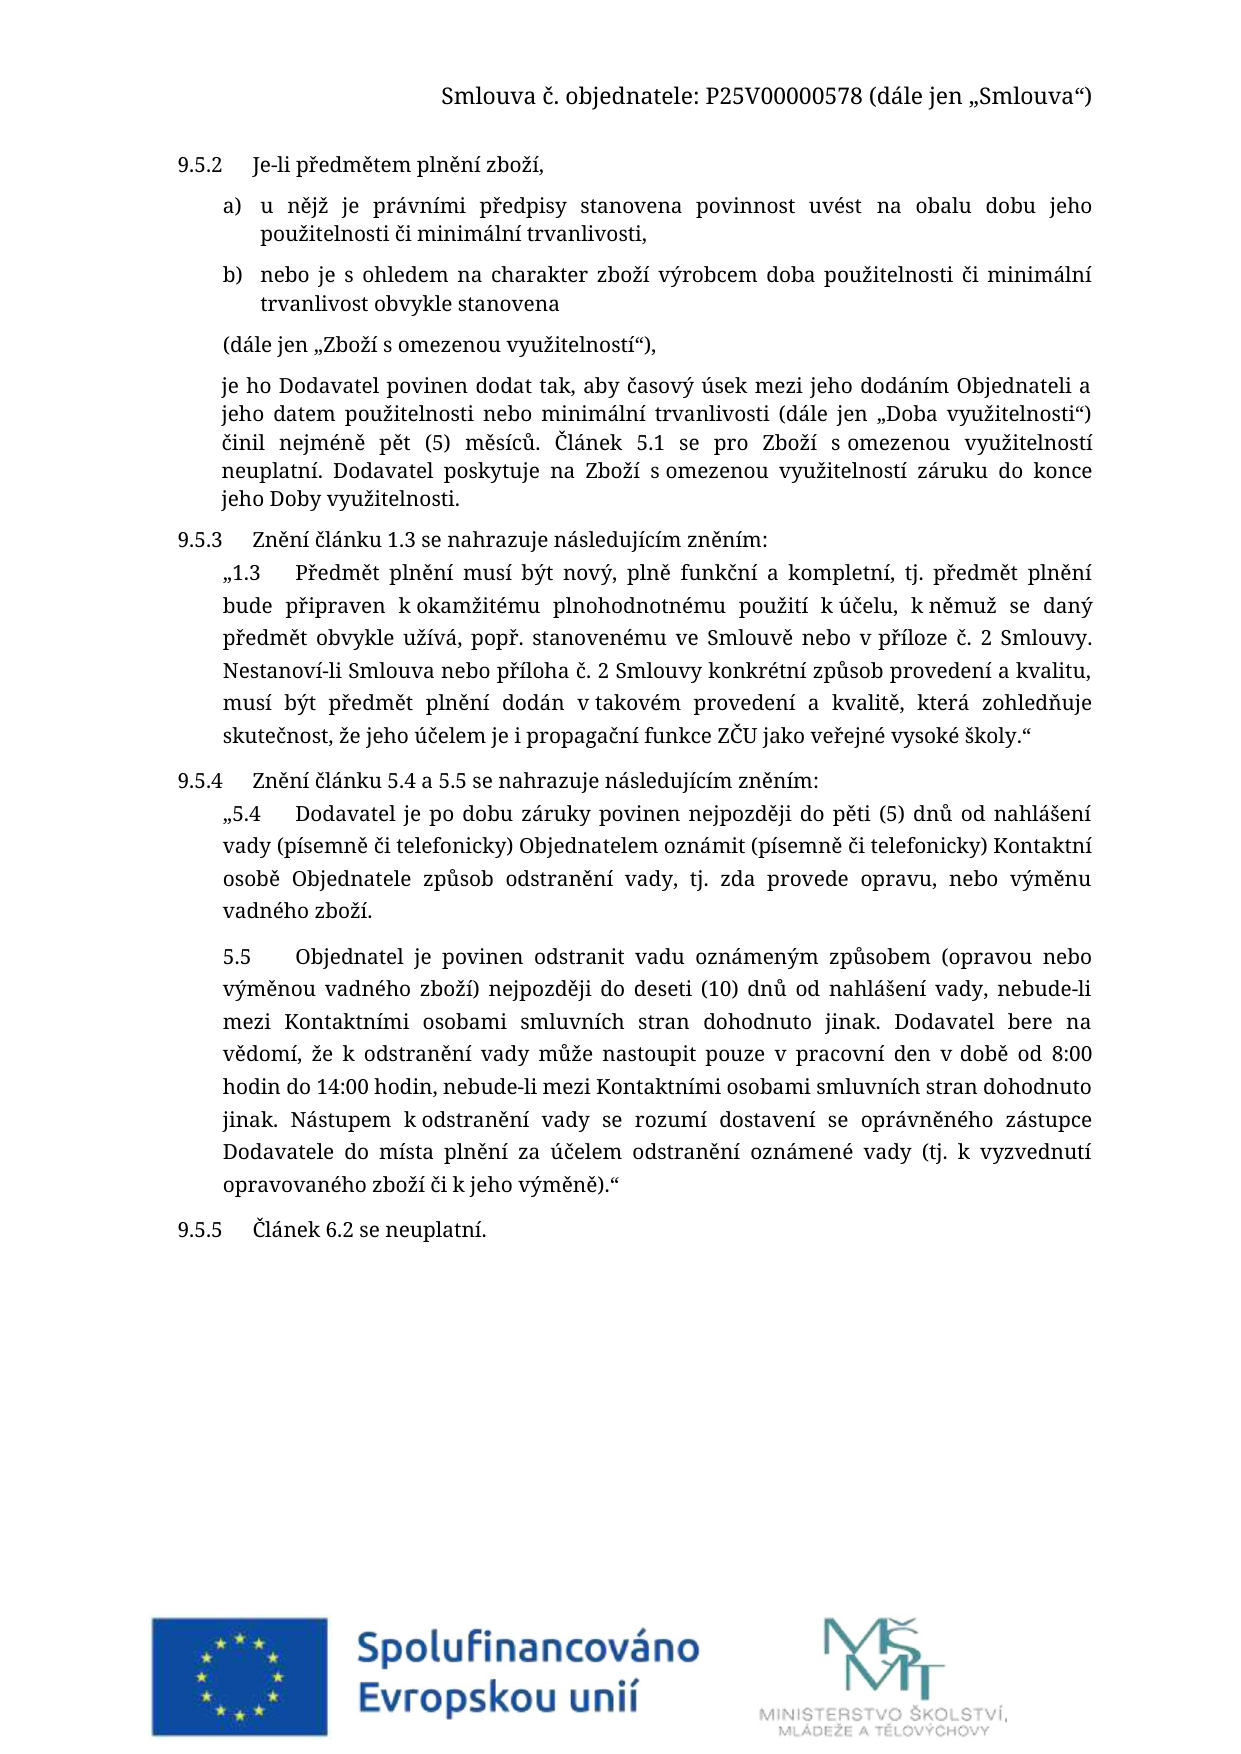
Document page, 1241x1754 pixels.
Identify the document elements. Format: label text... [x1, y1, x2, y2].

text (dále jen „Zboží s omezenou využitelností“), [223, 330, 1093, 358]
list „5.4 Dodavatel je po dobu záruky povinen nejpozději do pěti (5) dnů od nahlášení vady (písemně či telefonicky) Objednatelem oznámit (písemně či telefonicky) Kontaktní osobě Objednatele způsob odstranění vady, tj. zda provede opravu, nebo výměnu vadného zboží. [223, 799, 1093, 925]
list nebo je s ohledem na charakter zboží výrobcem doba použitelnosti či minimální trvanlivost obvykle stanovena [223, 261, 1093, 317]
text je ho Dodavatel povinen dodat tak, aby časový úsek mezi jeho dodáním Objednateli a jeho datem použitelnosti nebo minimální trvanlivosti (dále jen „Doba využitelnosti“) činil nejméně pět (5) měsíců. Článek 5.1 se pro Zboží s omezenou využitelností neuplatní. Dodavatel poskytuje na Zboží s omezenou využitelností záruku do konce jeho Doby využitelnosti. [221, 371, 1093, 513]
picture [147, 1613, 1009, 1742]
list u nějž je právními předpisy stanovena povinnost uvést na obalu dobu jeho použitelnosti či minimální trvanlivosti, [223, 191, 1093, 248]
list Článek 6.2 se neuplatní. [177, 1215, 1093, 1243]
list Znění článku 1.3 se nahrazuje následujícím zněním: [177, 526, 1093, 554]
list 5.5 Objednatel je povinen odstranit vadu oznámeným způsobem (opravou nebo výměnou vadného zboží) nejpozději do deseti (10) dnů od nahlášení vady, nebude-li mezi Kontaktními osobami smluvních stran dohodnuto jinak. Dodavatel bere na vědomí, že k odstranění vady může nastoupit pouze v pracovní den v době od 8:00 hodin do 14:00 hodin, nebude-li mezi Kontaktními osobami smluvních stran dohodnuto jinak. Nástupem k odstranění vady se rozumí dostavení se oprávněného zástupce Dodavatele do místa plnění za účelem odstranění oznámené vady (tj. k vyzvednutí opravovaného zboží či k jeho výměně).“ [223, 942, 1093, 1198]
list „1.3 Předmět plnění musí být nový, plně funkční a kompletní, tj. předmět plnění bude připraven k okamžitému plnohodnotnému použití k účelu, k němuž se daný předmět obvykle užívá, popř. stanovenému ve Smlouvě nebo v příloze č. 2 Smlouvy. Nestanoví-li Smlouva nebo příloha č. 2 Smlouvy konkrétní způsob provedení a kvalitu, musí být předmět plnění dodán v takovém provedení a kvalitě, která zohledňuje skutečnost, že jeho účelem je i propagační funkce ZČU jako veřejné vysoké školy.“ [223, 558, 1093, 749]
list Je-li předmětem plnění zboží, [177, 150, 1093, 179]
list Znění článku 5.4 a 5.5 se nahrazuje následujícím zněním: [177, 766, 1093, 795]
